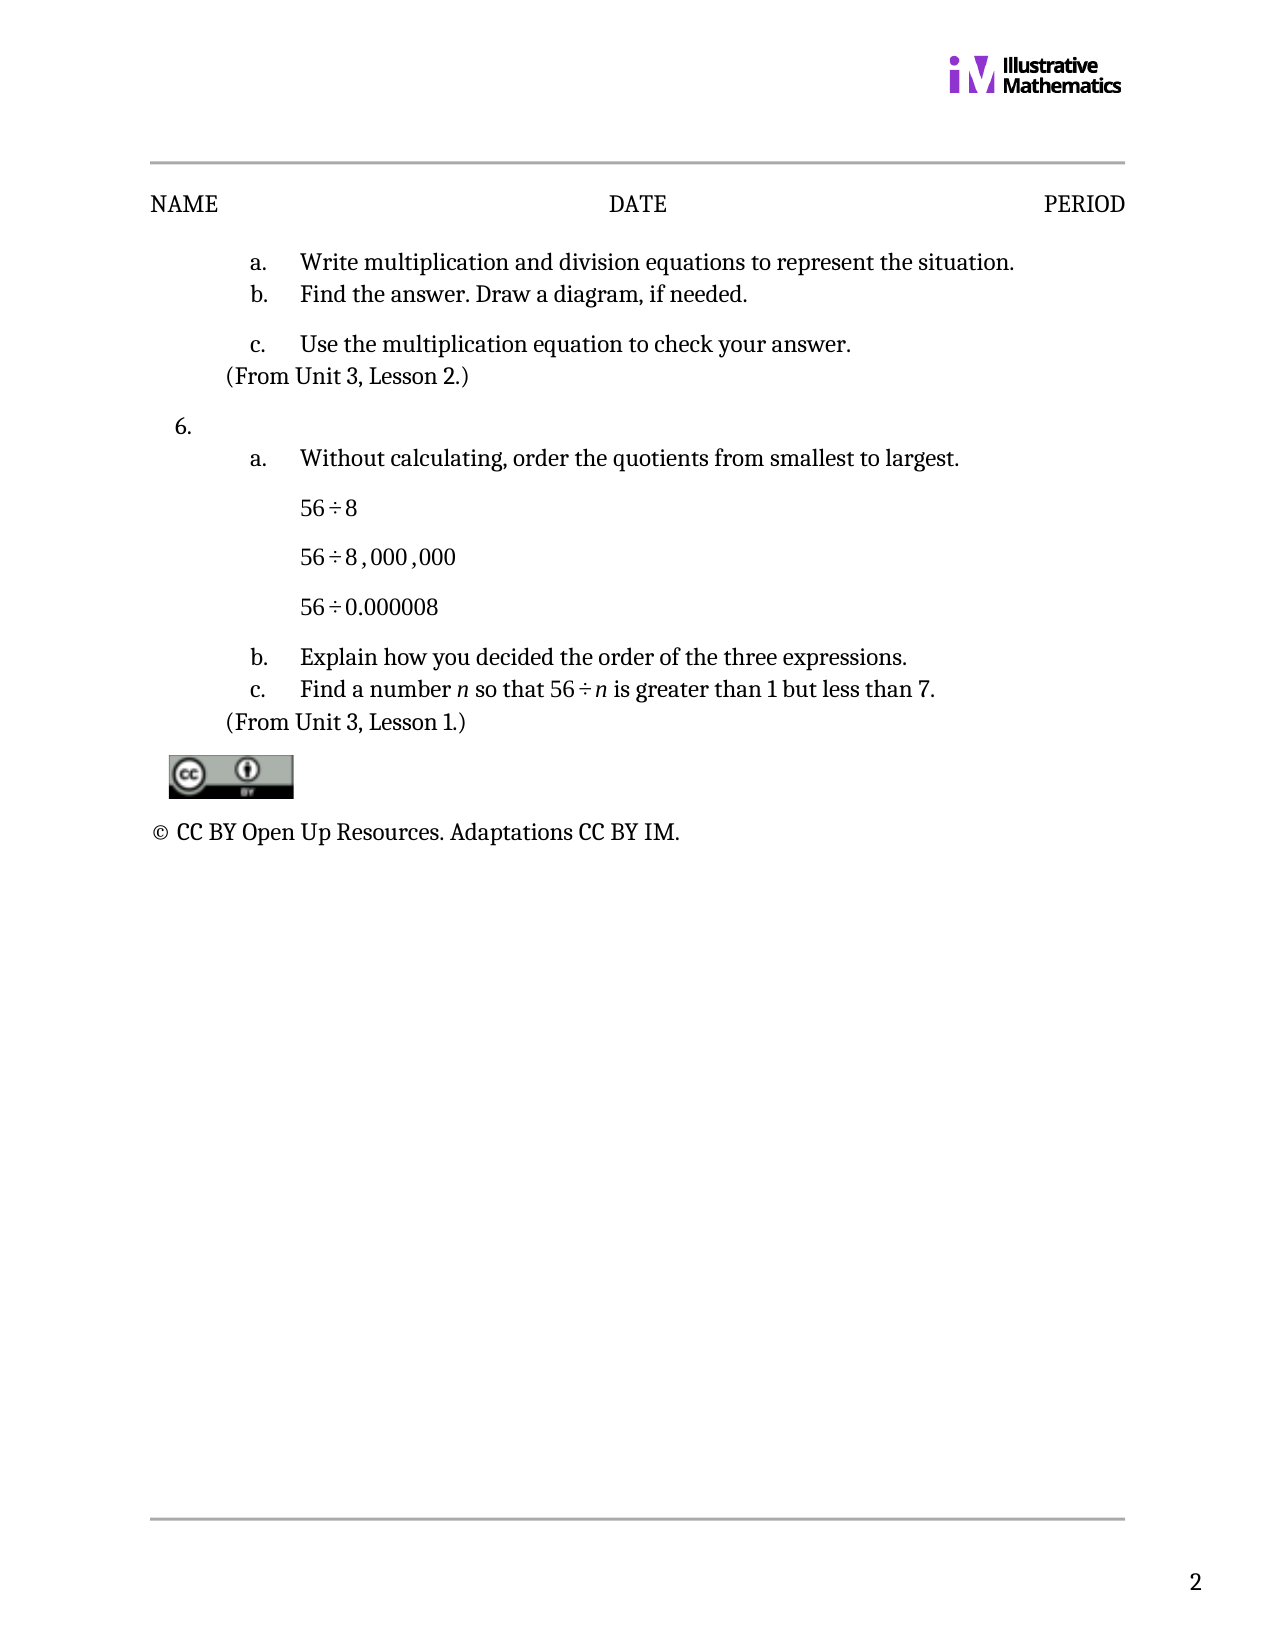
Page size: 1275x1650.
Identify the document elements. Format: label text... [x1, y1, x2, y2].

list (From Unit 3, Lesson 1.) [175, 707, 1125, 736]
picture [168, 755, 294, 799]
list Without calculating, order the quotients from smallest to largest. [250, 444, 1125, 473]
list Write multiplication and division equations to represent the situation. [250, 247, 1125, 276]
text © CC BY Open Up Resources. Adaptations CC BY IM. [150, 817, 1125, 846]
list Find a number so that is greater than 1 but less than 7. [250, 675, 1125, 704]
list Find the answer. Draw a diagram, if needed. [250, 280, 1125, 309]
list Use the multiplication equation to check your answer. [250, 329, 1125, 358]
picture [949, 55, 1121, 93]
list (From Unit 3, Lesson 2.) [175, 362, 1125, 391]
list Explain how you decided the order of the three expressions. [250, 642, 1125, 671]
